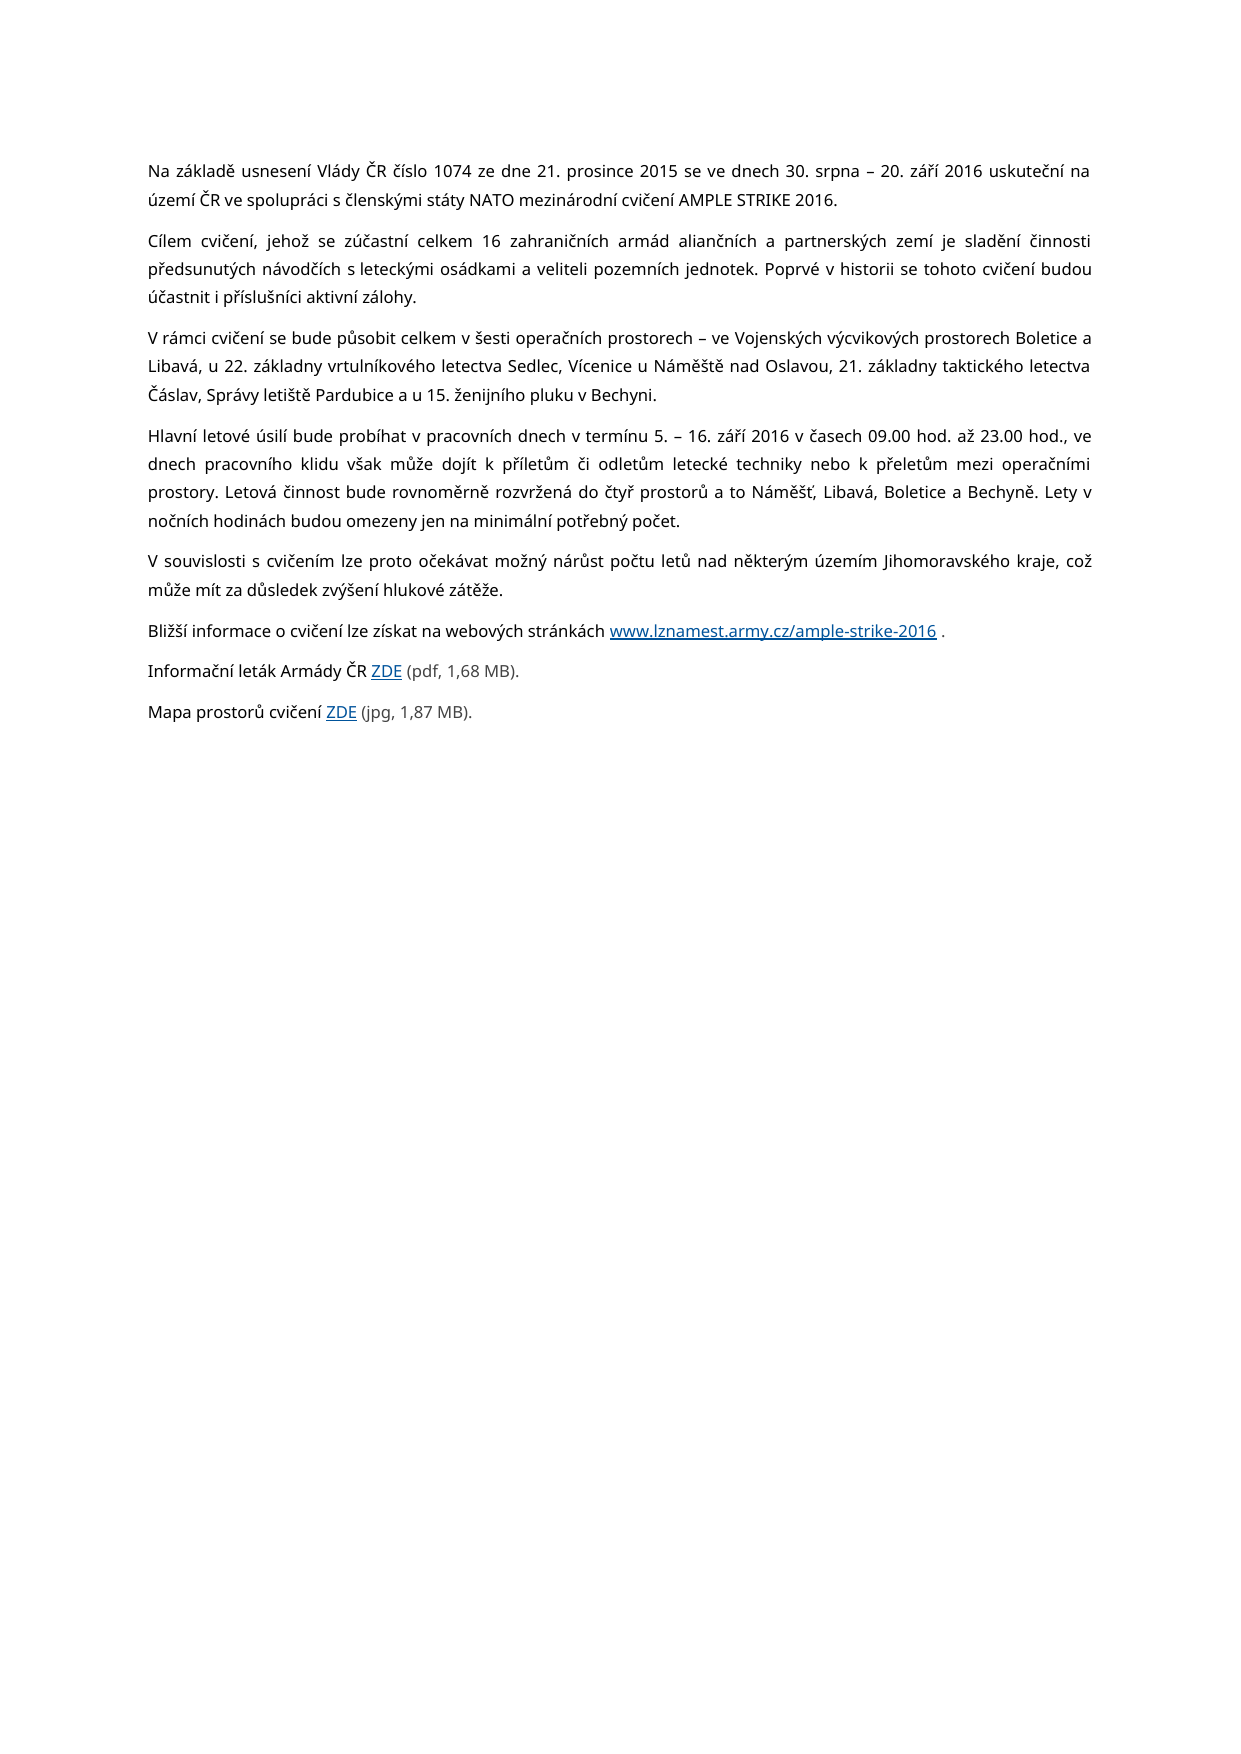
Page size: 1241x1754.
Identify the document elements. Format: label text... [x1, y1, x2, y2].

text Na základě usnesení Vlády ČR číslo 1074 ze dne 21. prosince 2015 se ve dnech 30. srpna – 20. září 2016 uskuteční na území ČR ve spolupráci s členskými státy NATO mezinárodní cvičení AMPLE STRIKE 2016. [148, 160, 1093, 211]
text Cílem cvičení, jehož se zúčastní celkem 16 zahraničních armád aliančních a partnerských zemí je sladění činnosti předsunutých návodčích s leteckými osádkami a veliteli pozemních jednotek. Poprvé v historii se tohoto cvičení budou účastnit i příslušníci aktivní zálohy. [148, 229, 1093, 309]
text Hlavní letové úsilí bude probíhat v pracovních dnech v termínu 5. – 16. září 2016 v časech 09.00 hod. až 23.00 hod., ve dnech pracovního klidu však může dojít k příletům či odletům letecké techniky nebo k přeletům mezi operačními prostory. Letová činnost bude rovnoměrně rozvržená do čtyř prostorů a to Náměšť, Libavá, Boletice a Bechyně. Lety v nočních hodinách budou omezeny jen na minimální potřebný počet. [148, 424, 1093, 532]
text V souvislosti s cvičením lze proto očekávat možný nárůst počtu letů nad některým územím Jihomoravského kraje, což může mít za důsledek zvýšení hlukové zátěže. [148, 550, 1093, 601]
text Mapa prostorů cvičení ZDE (jpg, 1,87 MB). [148, 701, 1093, 724]
text Bližší informace o cvičení lze získat na webových stránkách www.lznamest.army.cz/ample-strike-2016 . [148, 619, 1093, 642]
text V rámci cvičení se bude působit celkem v šesti operačních prostorech – ve Vojenských výcvikových prostorech Boletice a Libavá, u 22. základny vrtulníkového letectva Sedlec, Vícenice u Náměště nad Oslavou, 21. základny taktického letectva Čáslav, Správy letiště Pardubice a u 15. ženijního pluku v Bechyni. [148, 327, 1093, 406]
text Informační leták Armády ČR ZDE (pdf, 1,68 MB). [148, 660, 1093, 683]
